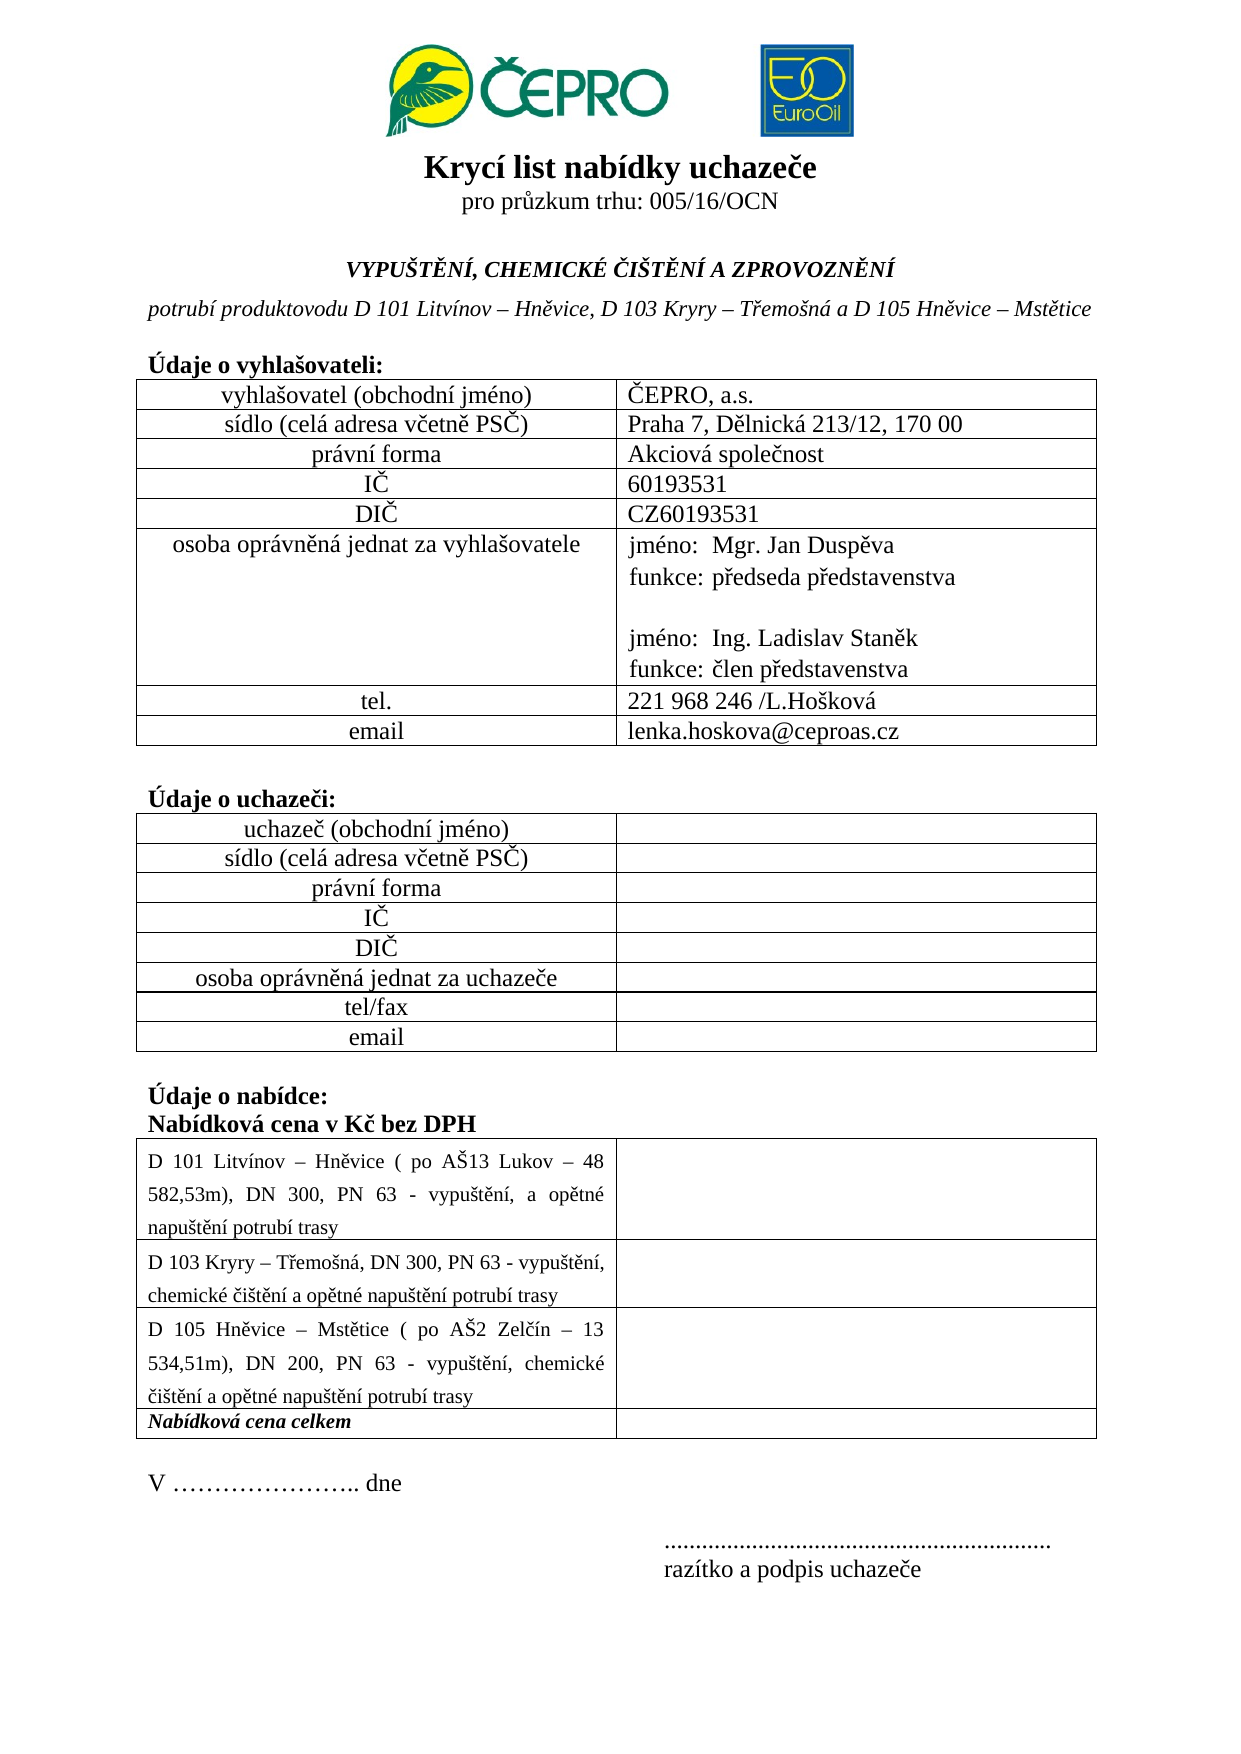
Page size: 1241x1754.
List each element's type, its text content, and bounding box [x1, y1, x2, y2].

table_cell Nabídková cena celkem [137, 1409, 616, 1438]
table_header ČEPRO, a.s. [617, 380, 1096, 408]
text pro průzkum trhu: 005/16/OCN [148, 186, 1093, 215]
table_cell Praha 7, Dělnická 213/12, 170 00 [617, 410, 1096, 438]
text razítko a podpis uchazeče [148, 1554, 1093, 1583]
table_cell [617, 903, 1096, 932]
text Vypuštění, chemické čištění a zprovoznění [148, 256, 1093, 282]
text Údaje o vyhlašovateli: [148, 350, 1093, 379]
text Krycí list nabídky uchazeče [148, 148, 1093, 186]
table_cell [617, 844, 1096, 872]
table_cell [617, 1022, 1096, 1051]
table_header [617, 814, 1096, 842]
table_cell sídlo (celá adresa včetně PSČ) [137, 844, 616, 872]
table_cell 60193531 [617, 469, 1096, 498]
table_header [617, 1139, 1096, 1239]
table_cell tel/fax [137, 993, 616, 1021]
table_cell email [137, 1022, 616, 1051]
table_cell D 105 Hněvice – Mstětice ( po AŠ2 Zelčín – 13 534,51m), DN 200, PN 63 - vypuštění, chemické čištění a opětné napuštění potrubí trasy [137, 1308, 616, 1408]
table_cell [617, 529, 1096, 685]
table_cell sídlo (celá adresa včetně PSČ) [137, 410, 616, 438]
table_cell DIČ [137, 499, 616, 528]
table_cell tel. [137, 686, 616, 715]
table_cell IČ [137, 469, 616, 498]
table_cell lenka.hoskova@ceproas.cz [617, 716, 1096, 744]
table_cell [617, 1308, 1096, 1408]
table_header vyhlašovatel (obchodní jméno) [137, 380, 616, 408]
table_cell Akciová společnost [617, 439, 1096, 468]
text .............................................................. [148, 1525, 1093, 1554]
table_cell osoba oprávněná jednat za vyhlašovatele [137, 529, 616, 685]
table_cell osoba oprávněná jednat za uchazeče [137, 963, 616, 991]
text Nabídková cena v Kč bez DPH [148, 1109, 1093, 1138]
table_cell [617, 873, 1096, 902]
table_cell 221 968 246 /L.Hošková [617, 686, 1096, 715]
picture [385, 44, 854, 137]
table_cell DIČ [137, 933, 616, 962]
table_header D 101 Litvínov – Hněvice ( po AŠ13 Lukov – 48 582,53m), DN 300, PN 63 - vypuštění, a opětné napuštění potrubí trasy [137, 1139, 616, 1239]
table_cell [617, 963, 1096, 991]
text V ………………….. dne [148, 1468, 1093, 1496]
table_cell D 103 Kryry – Třemošná, DN 300, PN 63 - vypuštění, chemické čištění a opětné napuštění potrubí trasy [137, 1240, 616, 1307]
table_cell CZ60193531 [617, 499, 1096, 528]
text potrubí produktovodu D 101 Litvínov – Hněvice, D 103 Kryry – Třemošná a D 105 Hněvice – Mstětice [148, 295, 1093, 321]
table_cell [617, 1409, 1096, 1438]
table_cell právní forma [137, 439, 616, 468]
text Údaje o uchazeči: [148, 784, 1093, 813]
table_cell [617, 933, 1096, 962]
table_cell [617, 1240, 1096, 1307]
table_cell právní forma [137, 873, 616, 902]
text Údaje o nabídce: [148, 1081, 1093, 1109]
table_cell [617, 993, 1096, 1021]
table_cell IČ [137, 903, 616, 932]
table_cell email [137, 716, 616, 744]
table_header uchazeč (obchodní jméno) [137, 814, 616, 842]
